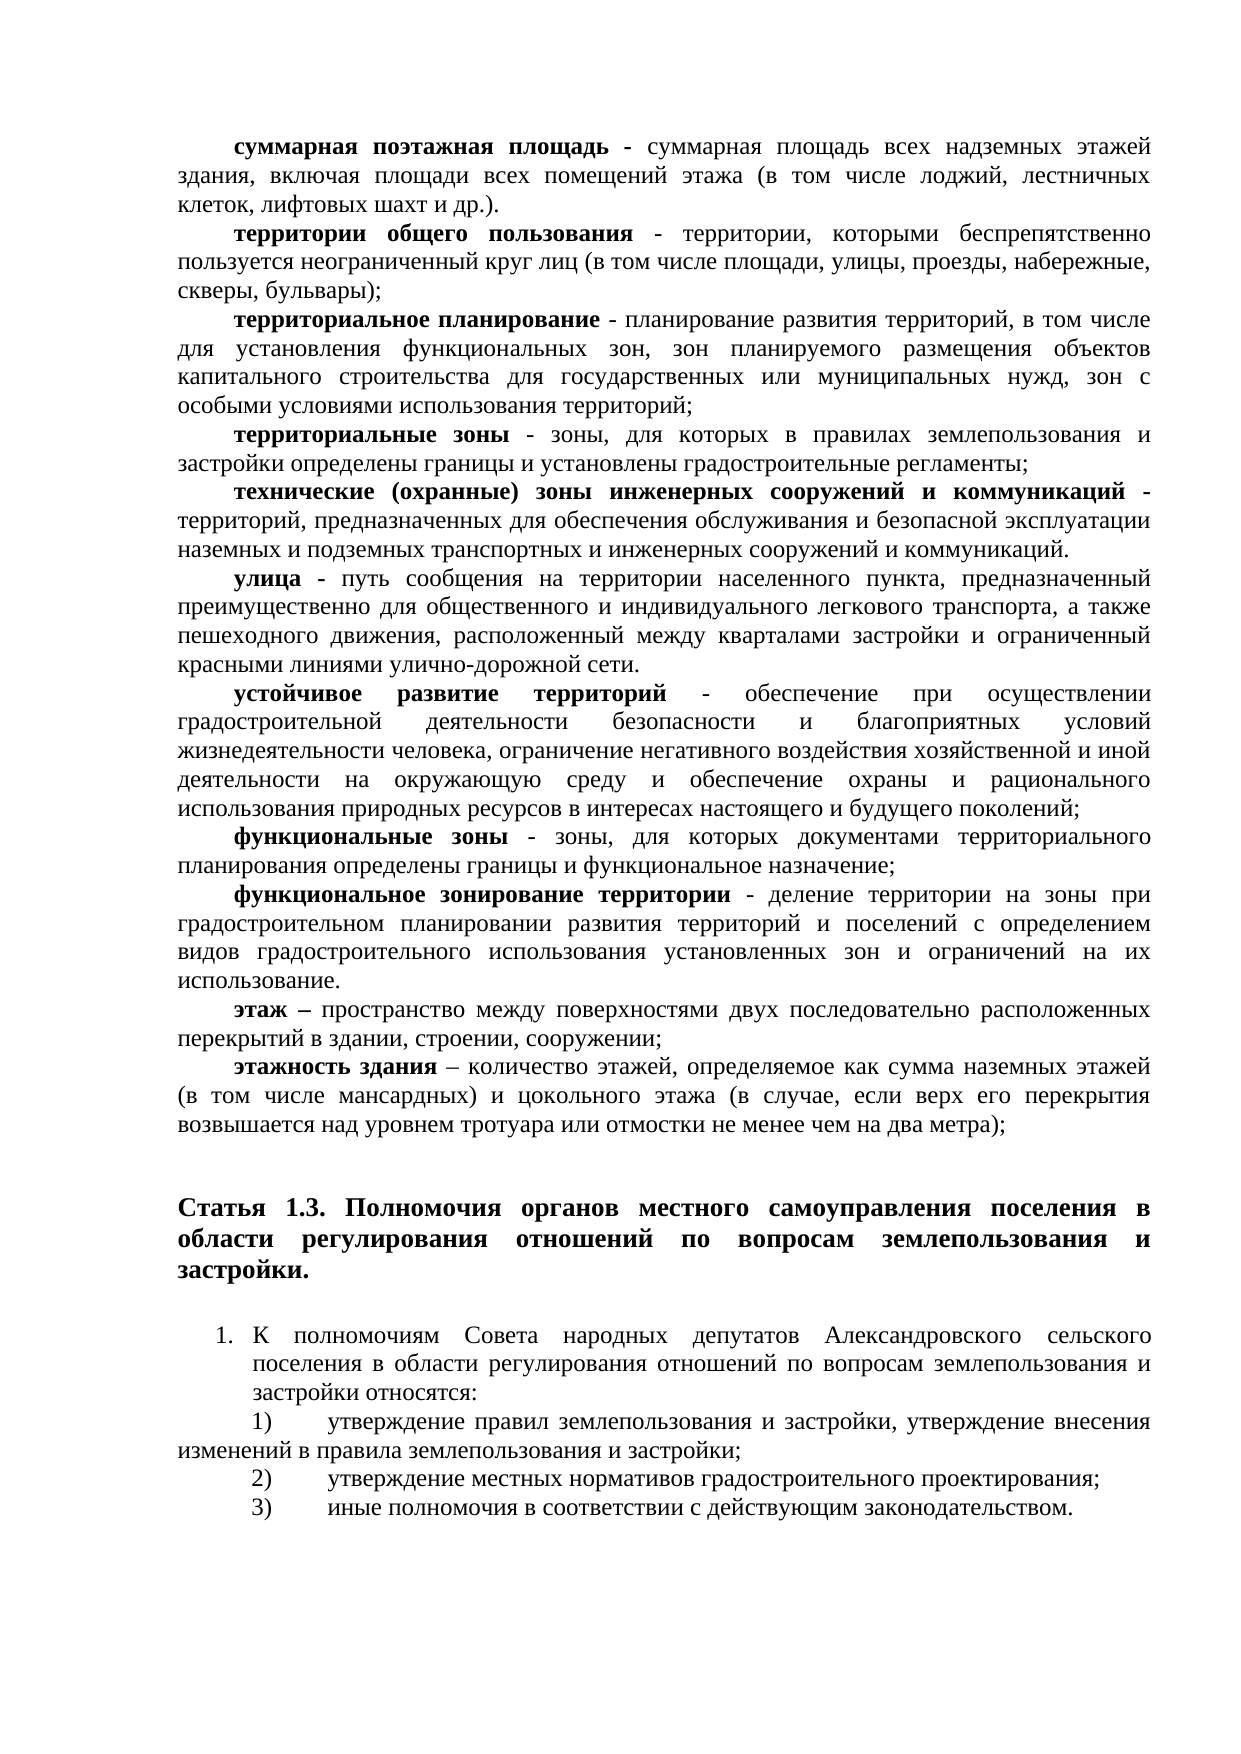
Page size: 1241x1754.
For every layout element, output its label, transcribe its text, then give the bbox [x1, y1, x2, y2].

list иные полномочия в соответствии с действующим законодательством. [177, 1492, 1152, 1521]
text функциональные зоны - зоны, для которых документами территориального планирования определены границы и функциональное назначение; [177, 821, 1152, 879]
text этажность здания – количество этажей, определяемое как сумма наземных этажей (в том числе мансардных) и цокольного этажа (в случае, если верх его перекрытия возвышается над уровнем тротуара или отмостки не менее чем на два метра); [177, 1051, 1152, 1138]
list утверждение правил землепользования и застройки, утверждение внесения изменений в правила землепользования и застройки; [177, 1406, 1152, 1463]
text территории общего пользования - территории, которыми беспрепятственно пользуется неограниченный круг лиц (в том числе площади, улицы, проезды, набережные, скверы, бульвары); [177, 218, 1152, 304]
text функциональное зонирование территории - деление территории на зоны при градостроительном планировании развития территорий и поселений с определением видов градостроительного использования установленных зон и ограничений на их использование. [177, 879, 1152, 994]
text суммарная поэтажная площадь - суммарная площадь всех надземных этажей здания, включая площади всех помещений этажа (в том числе лоджий, лестничных клеток, лифтовых шахт и др.). [177, 131, 1152, 218]
list К полномочиям Совета народных депутатов Александровского сельского поселения в области регулирования отношений по вопросам землепользования и застройки относятся: [215, 1320, 1152, 1406]
list Статья 1.3. Полномочия органов местного самоуправления поселения в области регулирования отношений по вопросам землепользования и застройки. [177, 1191, 1152, 1285]
text территориальное планирование - планирование развития территорий, в том числе для установления функциональных зон, зон планируемого размещения объектов капитального строительства для государственных или муниципальных нужд, зон с особыми условиями использования территорий; [177, 304, 1152, 419]
text улица - путь сообщения на территории населенного пункта, предназначенный преимущественно для общественного и индивидуального легкового транспорта, а также пешеходного движения, расположенный между кварталами застройки и ограниченный красными линиями улично-дорожной сети. [177, 563, 1152, 678]
text технические (охранные) зоны инженерных сооружений и коммуникаций - территорий, предназначенных для обеспечения обслуживания и безопасной эксплуатации наземных и подземных транспортных и инженерных сооружений и коммуникаций. [177, 476, 1152, 563]
text устойчивое развитие территорий - обеспечение при осуществлении градостроительной деятельности безопасности и благоприятных условий жизнедеятельности человека, ограничение негативного воздействия хозяйственной и иной деятельности на окружающую среду и обеспечение охраны и рационального использования природных ресурсов в интересах настоящего и будущего поколений; [177, 678, 1152, 821]
text территориальные зоны - зоны, для которых в правилах землепользования и застройки определены границы и установлены градостроительные регламенты; [177, 419, 1152, 476]
text этаж – пространство между поверхностями двух последовательно расположенных перекрытий в здании, строении, сооружении; [177, 994, 1152, 1051]
list утверждение местных нормативов градостроительного проектирования; [177, 1463, 1152, 1492]
